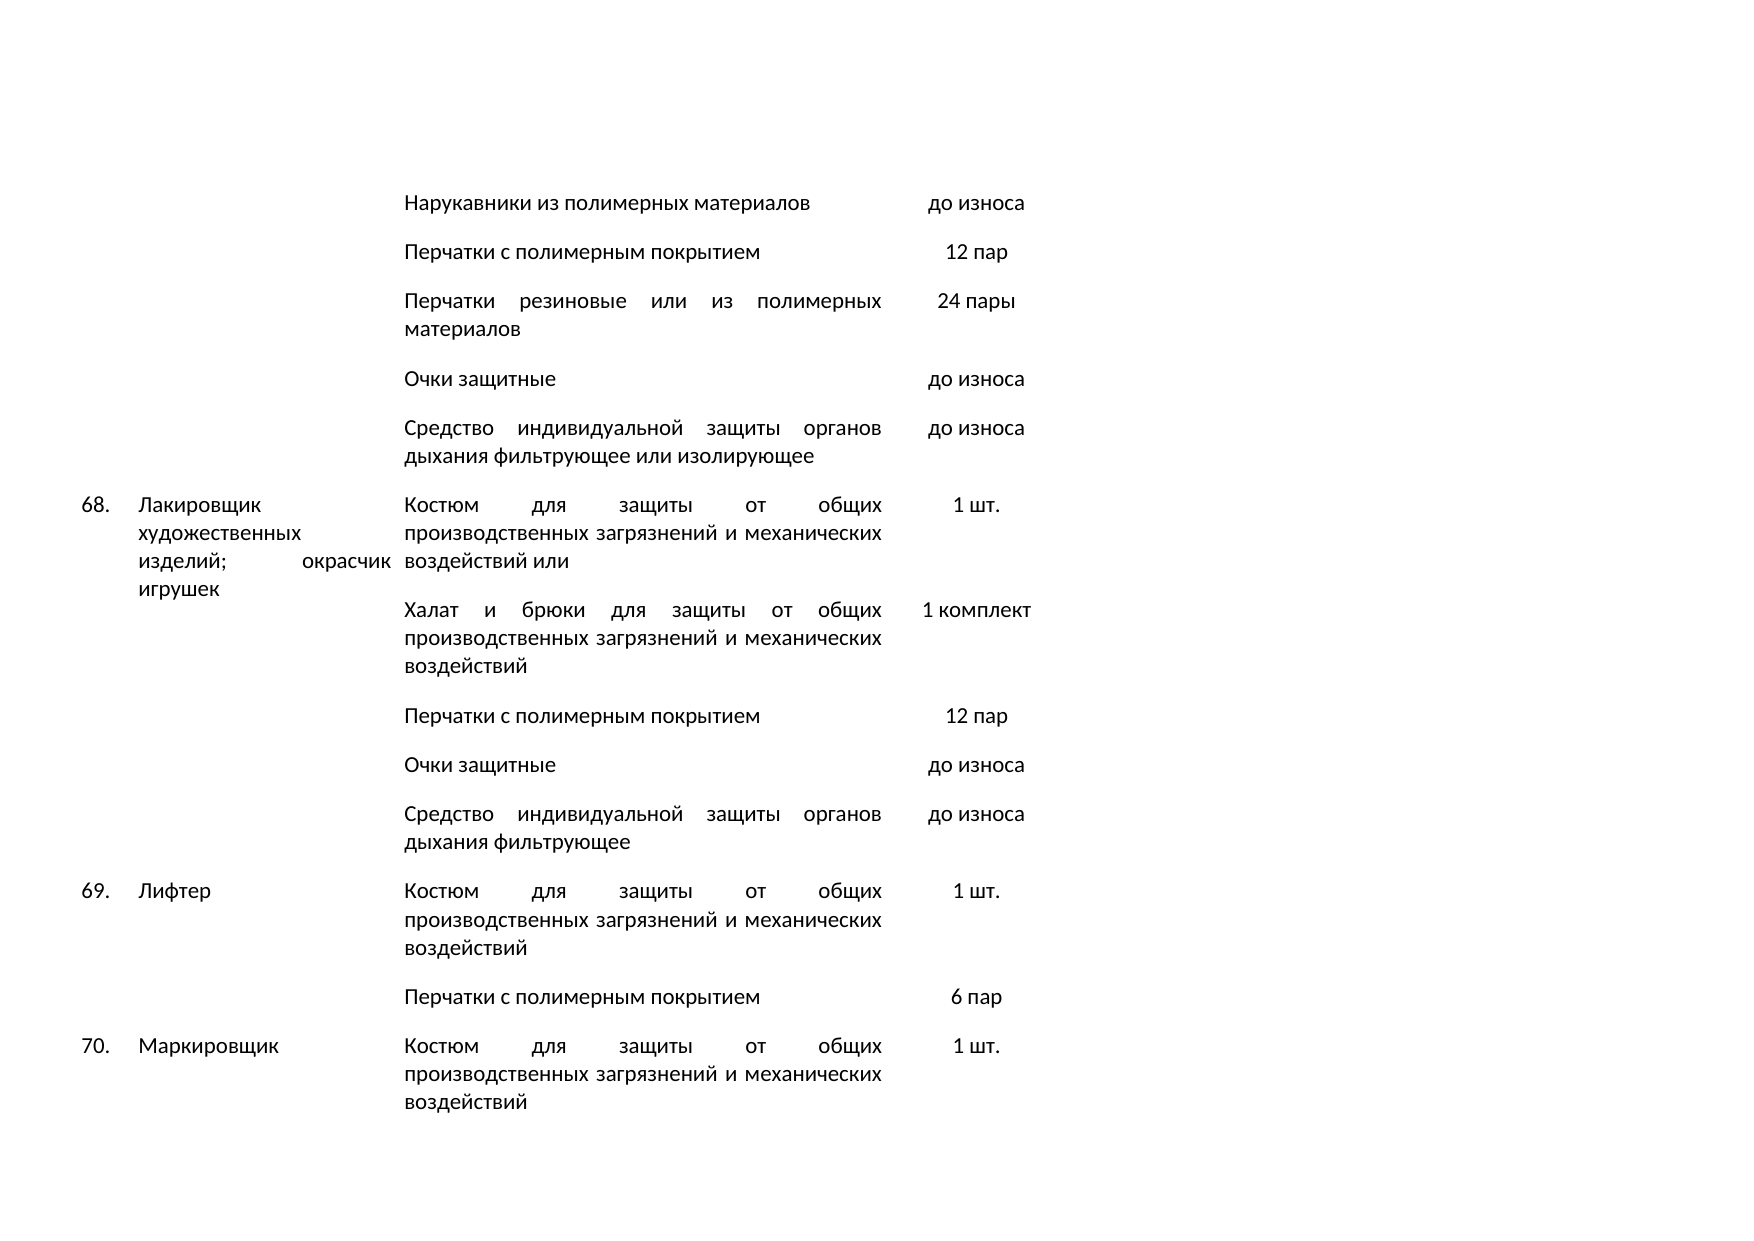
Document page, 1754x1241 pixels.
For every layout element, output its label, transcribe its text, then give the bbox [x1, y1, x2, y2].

table_cell 1 комплект [889, 585, 1064, 690]
table_cell до износа [889, 177, 1064, 226]
table_cell до износа [889, 353, 1064, 402]
table_cell до износа [889, 789, 1064, 866]
table_cell Очки защитные [398, 740, 889, 789]
table_cell Перчатки с полимерным покрытием [398, 971, 889, 1021]
table_cell 68. [60, 480, 132, 866]
table_cell до износа [889, 740, 1064, 789]
table_cell Костюм для защиты от общих производственных загрязнений и механических воздействий или [398, 480, 889, 585]
table_cell Очки защитные [398, 353, 889, 402]
table_cell Перчатки с полимерным покрытием [398, 226, 889, 276]
table_cell Средство индивидуальной защиты органов дыхания фильтрующее или изолирующее [398, 402, 889, 479]
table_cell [398, 866, 889, 971]
table_cell Перчатки с полимерным покрытием [398, 690, 889, 739]
table_cell Перчатки резиновые или из полимерных материалов [398, 276, 889, 353]
table_cell 69. [60, 866, 132, 1021]
table_cell 1 шт. [889, 866, 1064, 971]
table_cell Средство индивидуальной защиты органов дыхания фильтрующее [398, 789, 889, 866]
table_cell 6 пар [889, 971, 1064, 1021]
table_cell 12 пар [889, 226, 1064, 276]
table_cell до износа [889, 402, 1064, 479]
table_cell Нарукавники из полимерных материалов [398, 177, 889, 226]
table_cell 24 пары [889, 276, 1064, 353]
table_cell Маркировщик [132, 1021, 398, 1126]
table_cell Лакировщик художественных изделий; окрасчик игрушек [132, 480, 398, 866]
table_cell Лифтер [132, 866, 398, 1021]
table_cell 12 пар [889, 690, 1064, 739]
table_cell 70. [60, 1021, 132, 1126]
table_cell 1 шт. [889, 480, 1064, 585]
table_cell 1 шт. [889, 1021, 1064, 1126]
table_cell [398, 1021, 889, 1126]
table_cell Халат и брюки для защиты от общих производственных загрязнений и механических воздействий [398, 585, 889, 690]
